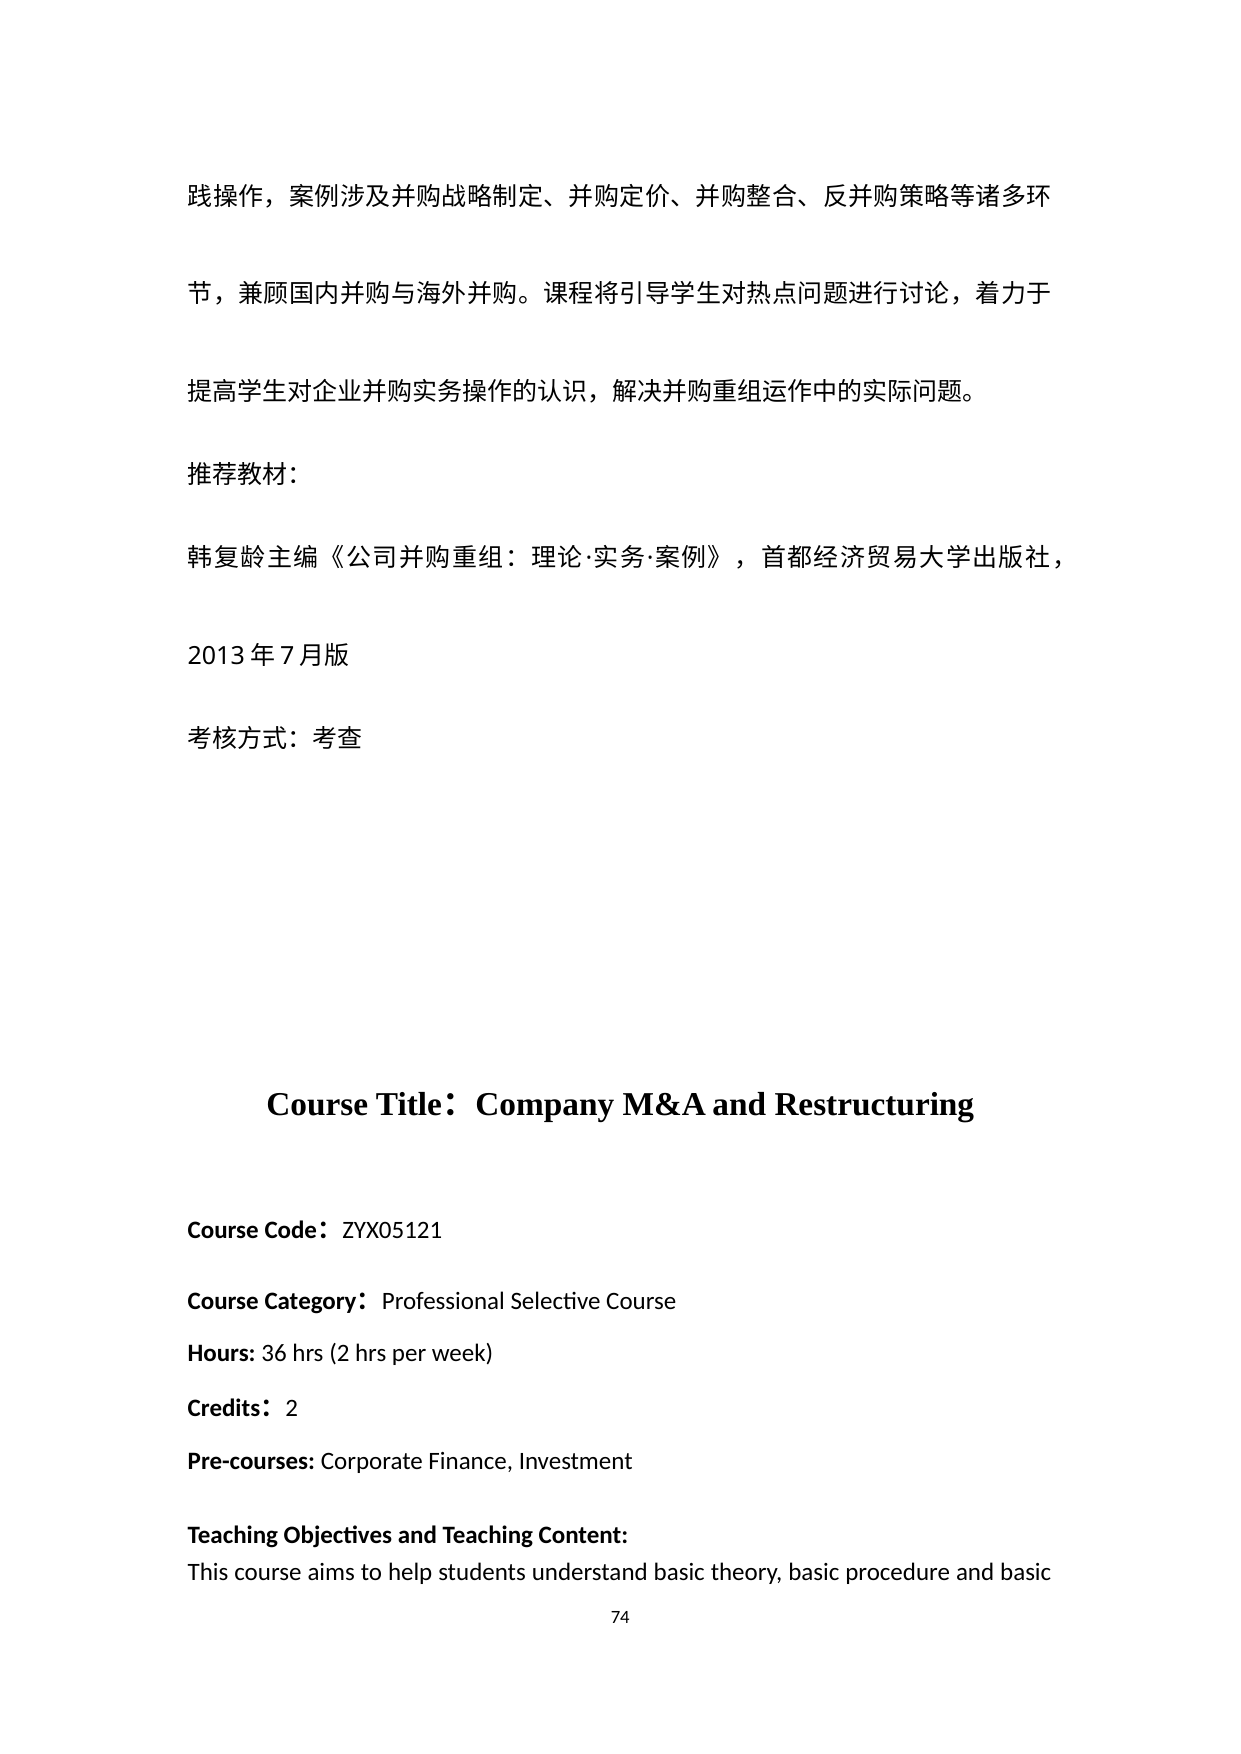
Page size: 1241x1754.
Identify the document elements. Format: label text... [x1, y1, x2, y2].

text Hours: 36 hrs (2 hrs per week) [187, 1336, 1053, 1369]
text 推荐教材： [187, 440, 1053, 505]
text Course Code：ZYX05121 [187, 1196, 1053, 1261]
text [187, 1555, 1053, 1587]
subtitle Course Title：Company M&A and Restructuring [187, 1068, 1053, 1133]
text Course Category：Professional Selective Course [187, 1266, 1053, 1331]
text 韩复龄主编《公司并购重组：理论·实务·案例》，首都经济贸易大学出版社，2013年7月版 [187, 523, 1053, 686]
text Credits：2 [187, 1373, 1053, 1438]
text Pre-courses: Corporate Finance, Investment [187, 1444, 1053, 1476]
text 考核方式：考查 [187, 704, 1053, 769]
text Teaching Objectives and Teaching Content: [187, 1518, 1053, 1550]
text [187, 162, 1053, 422]
